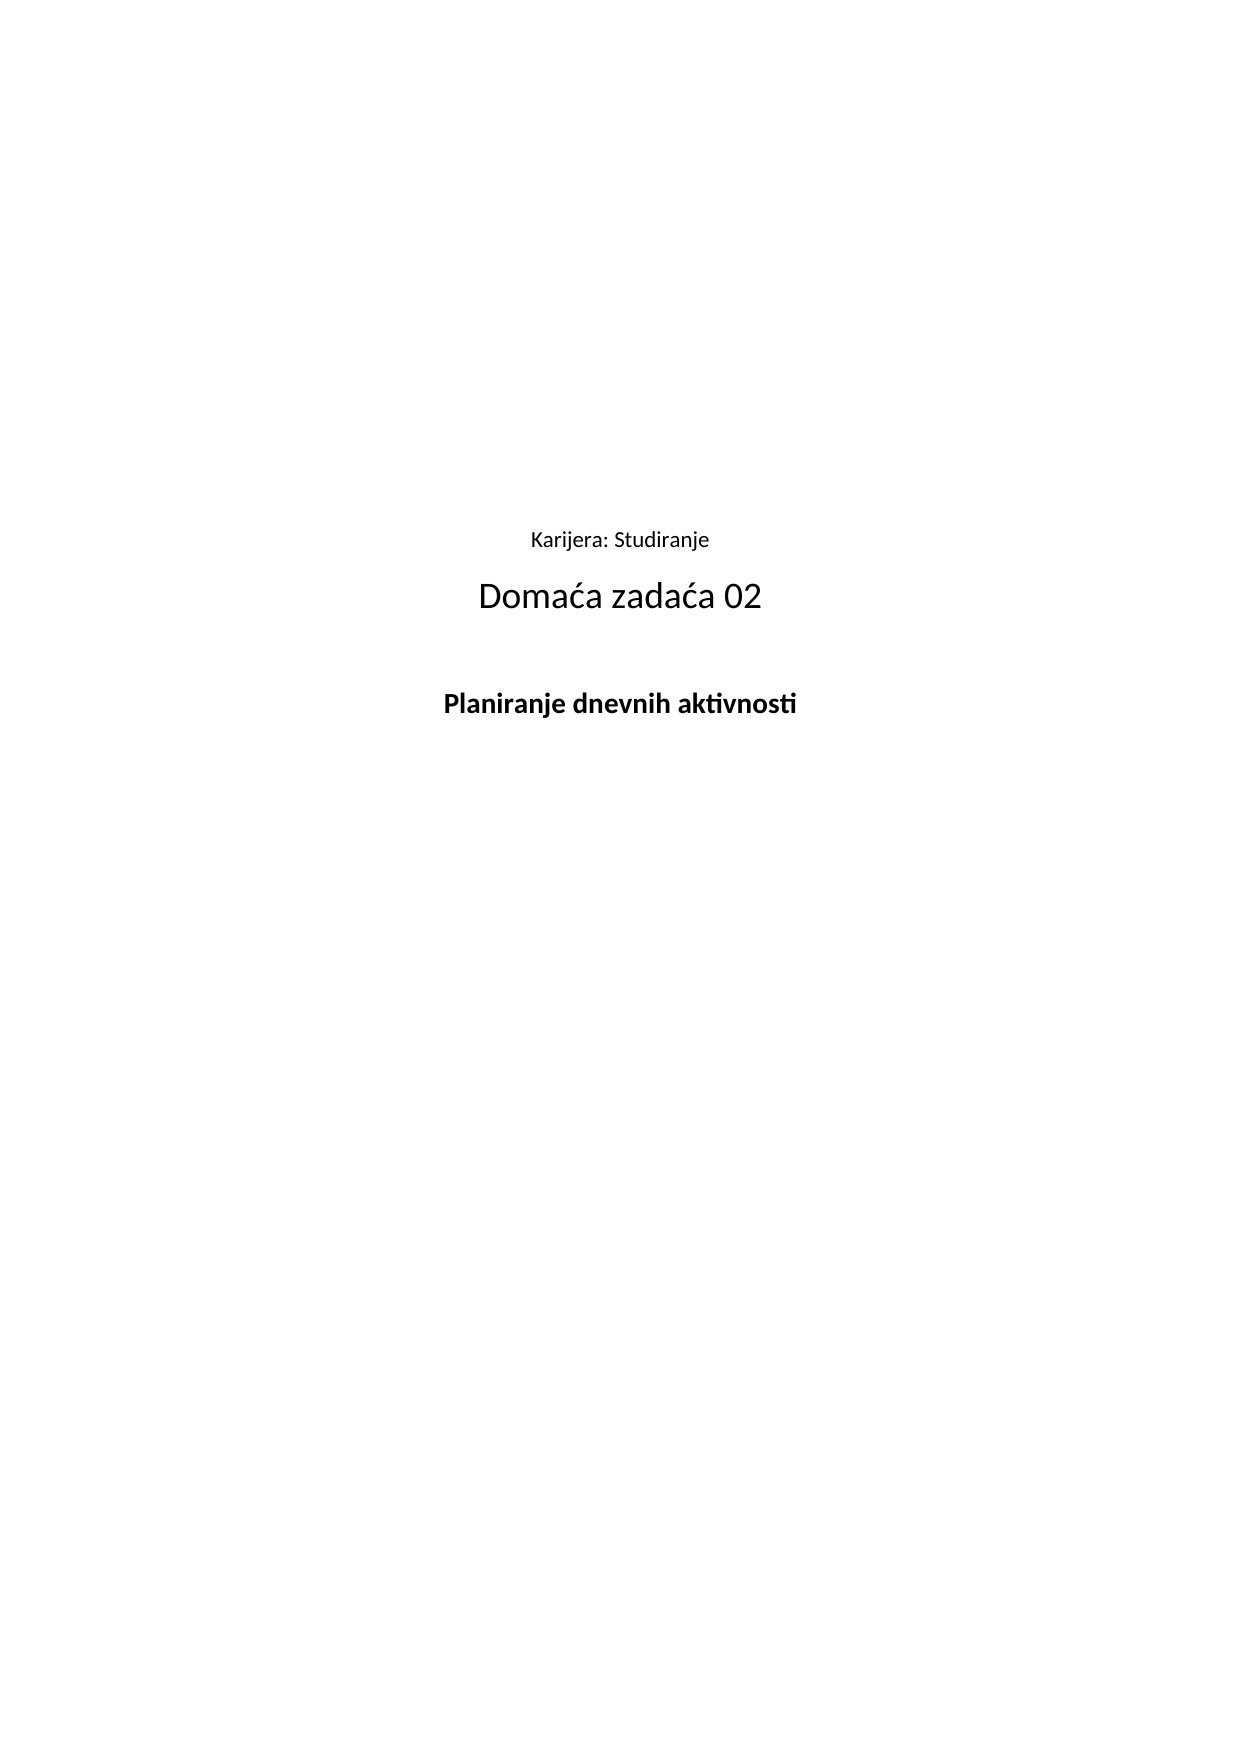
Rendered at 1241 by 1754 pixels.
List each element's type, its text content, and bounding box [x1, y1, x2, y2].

text Domaća zadaća 02 [150, 572, 1090, 618]
text Karijera: Studiranje [150, 525, 1090, 553]
text Planiranje dnevnih aktivnosti [150, 685, 1090, 721]
